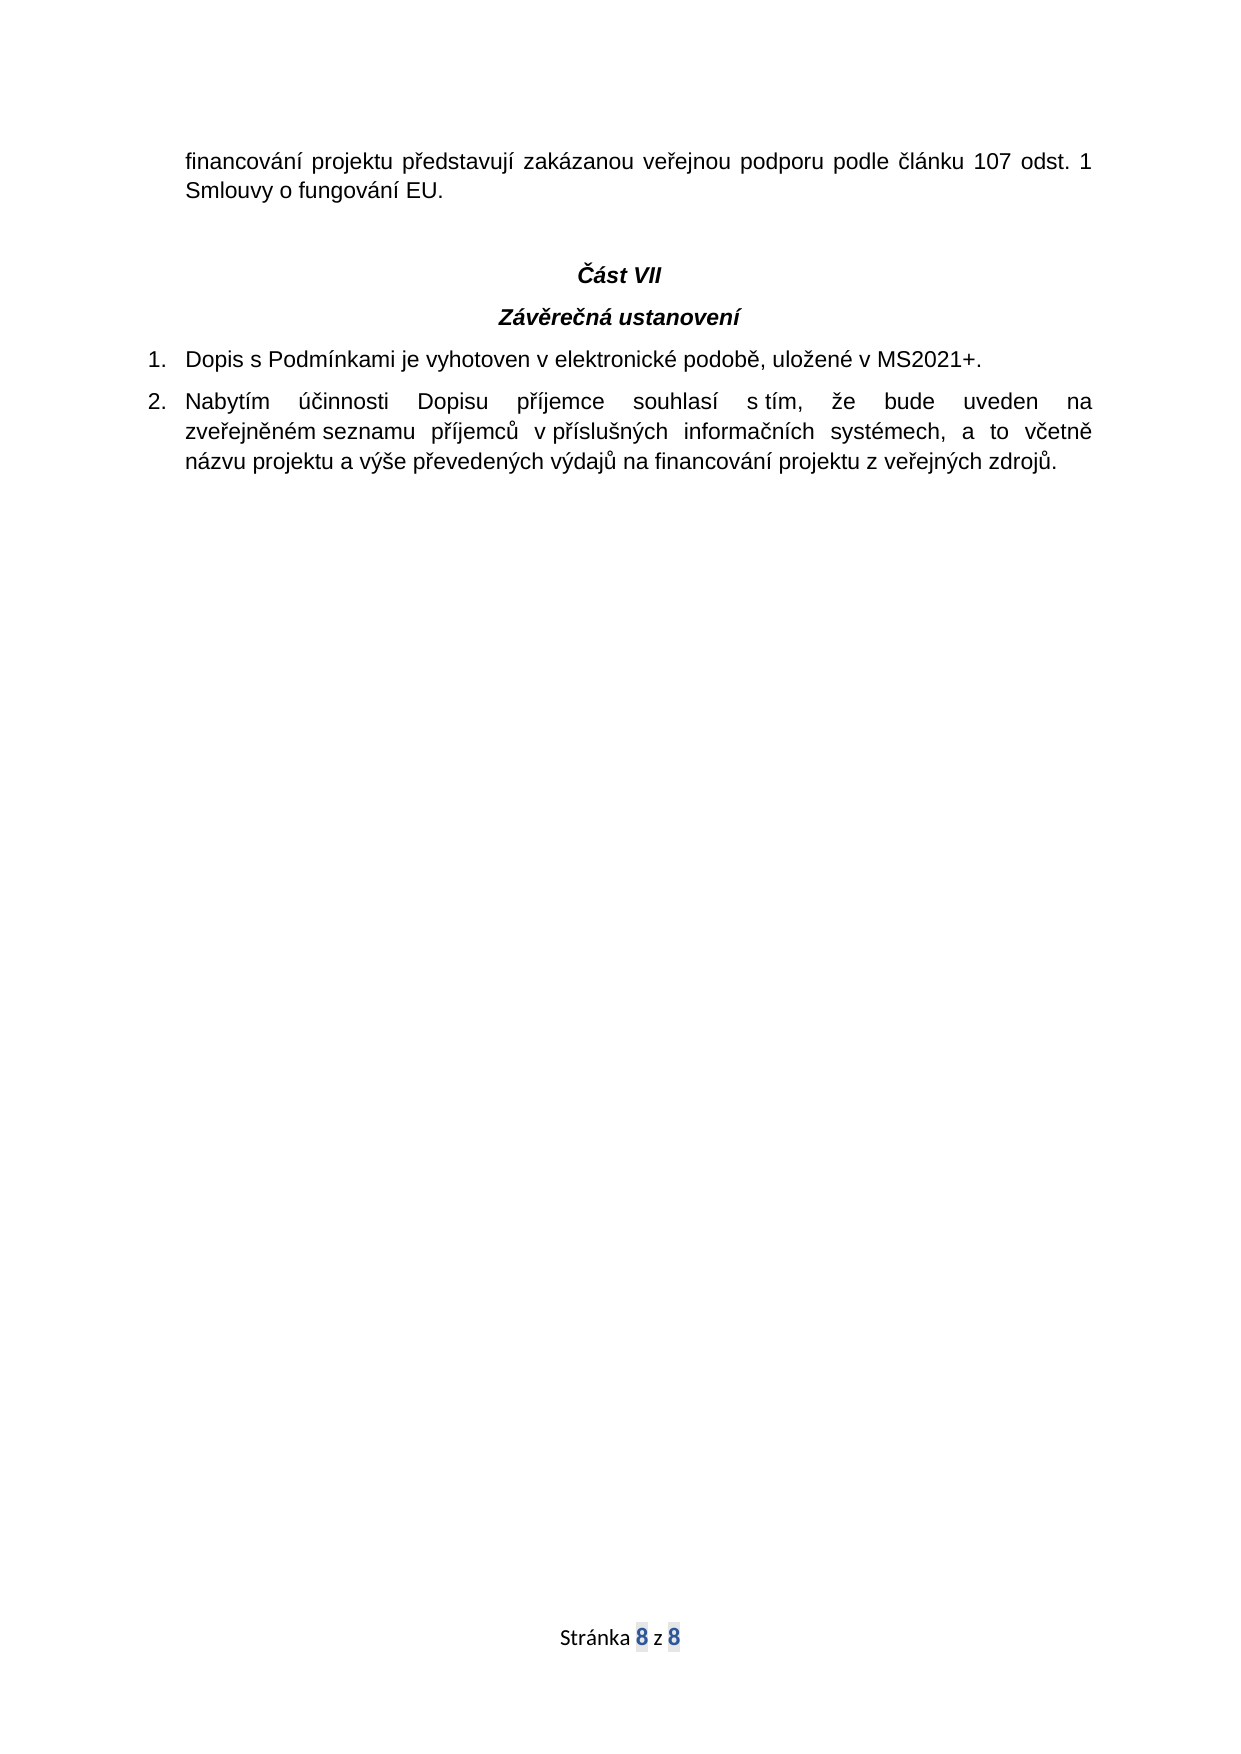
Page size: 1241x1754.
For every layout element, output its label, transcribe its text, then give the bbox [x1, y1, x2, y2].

list Dopis s Podmínkami je vyhotoven v elektronické podobě, uložené v MS2021+. [148, 346, 1093, 372]
text Závěrečná ustanovení [148, 304, 1093, 330]
list Nabytím účinnosti Dopisu příjemce souhlasí s tím, že bude uveden na zveřejněném seznamu příjemců v příslušných informačních systémech, a to včetně názvu projektu a výše převedených výdajů na financování projektu z veřejných zdrojů. [148, 388, 1093, 474]
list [148, 148, 1093, 204]
text Část VII [148, 262, 1093, 288]
